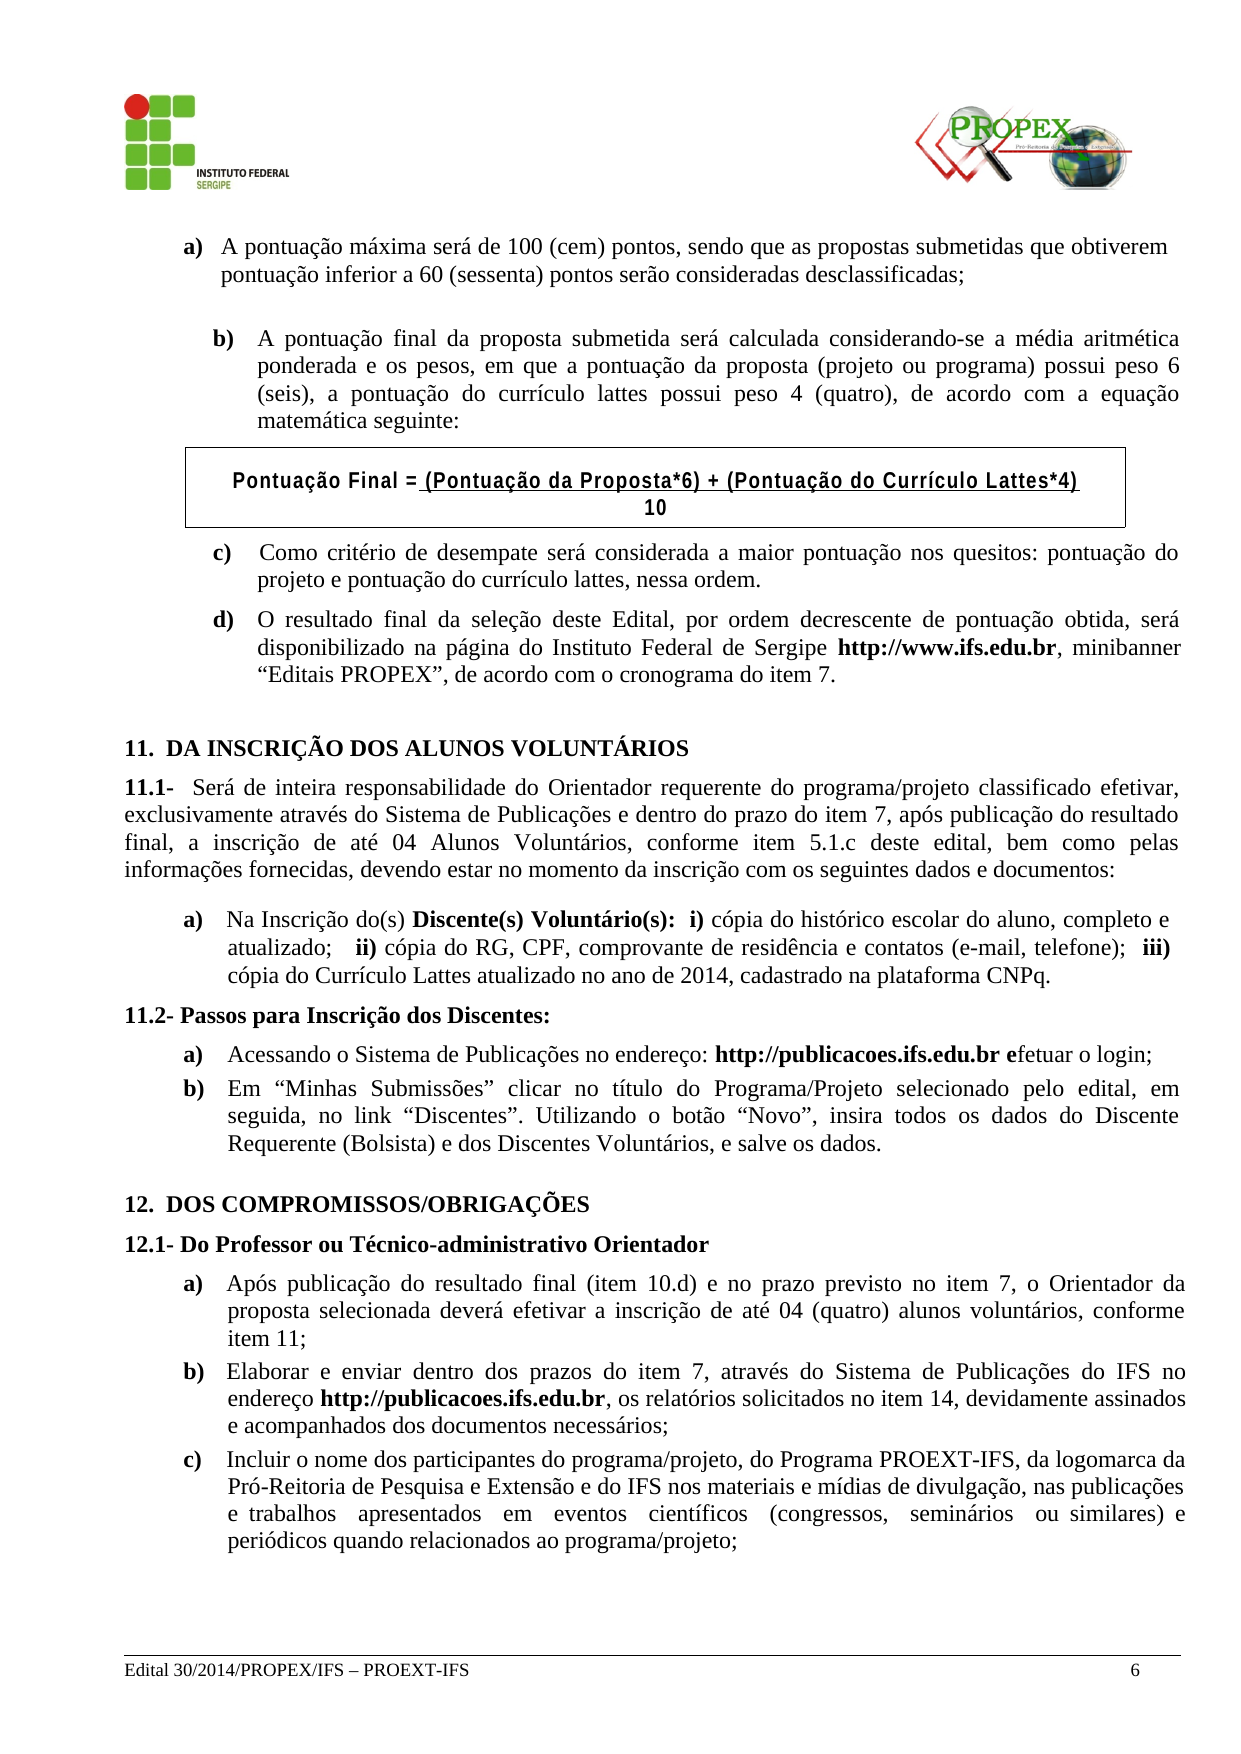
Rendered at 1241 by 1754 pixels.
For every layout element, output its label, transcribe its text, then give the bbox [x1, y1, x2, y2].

list A pontuação máxima será de 100 (cem) pontos, sendo que as propostas submetidas que obtiverem pontuação inferior a 60 (sessenta) pontos serão consideradas desclassificadas; [183, 232, 1170, 287]
text 12. DOS COMPROMISSOS/OBRIGAÇÕES [124, 1190, 1175, 1218]
text a) Acessando o Sistema de Publicações no endereço: http://publicacoes.ifs.edu.br efetuar o login; [183, 1040, 1181, 1067]
text d) O resultado final da seleção deste Edital, por ordem decrescente de pontuação obtida, será disponibilizado na página do Instituto Federal de Sergipe http://www.ifs.edu.br, minibanner “Editais PROPEX”, de acordo com o cronograma do item 7. [213, 605, 1181, 688]
text 11. DA INSCRIÇÃO DOS ALUNOS VOLUNTÁRIOS [124, 734, 1175, 762]
picture [914, 103, 1133, 190]
text b) A pontuação final da proposta submetida será calculada considerando-se a média aritmética ponderada e os pesos, em que a pontuação da proposta (projeto ou programa) possui peso 6 (seis), a pontuação do currículo lattes possui peso 4 (quatro), de acordo com a equação matemática seguinte: [213, 324, 1181, 434]
text c) Como critério de desempate será considerada a maior pontuação nos quesitos: pontuação do projeto e pontuação do currículo lattes, nessa ordem. [213, 538, 1181, 593]
text 12.1- Do Professor ou Técnico-administrativo Orientador [124, 1230, 1181, 1258]
text a) Após publicação do resultado final (item 10.d) e no prazo previsto no item 7, o Orientador da proposta selecionada deverá efetivar a inscrição de até 04 (quatro) alunos voluntários, conforme item 11; [183, 1269, 1187, 1352]
text c) Incluir o nome dos participantes do programa/projeto, do Programa PROEXT-IFS, da logomarca da Pró-Reitoria de Pesquisa e Extensão e do IFS nos materiais e mídias de divulgação, nas publicações e trabalhos apresentados em eventos científicos (congressos, seminários ou similares) e periódicos quando relacionados ao programa/projeto; [183, 1446, 1187, 1554]
text 11.2- Passos para Inscrição dos Discentes: [124, 1001, 1181, 1029]
text b) Elaborar e enviar dentro dos prazos do item 7, através do Sistema de Publicações do IFS no endereço http://publicacoes.ifs.edu.br, os relatórios solicitados no item 14, devidamente assinados e acompanhados dos documentos necessários; [183, 1358, 1187, 1439]
picture [124, 94, 290, 190]
text a) Na Inscrição do(s) Discente(s) Voluntário(s): i) cópia do histórico escolar do aluno, completo e atualizado; ii) cópia do RG, CPF, comprovante de residência e contatos (e-mail, telefone); iii) cópia do Currículo Lattes atualizado no ano de 2014, cadastrado na plataforma CNPq. [183, 906, 1170, 988]
text 11.1- Será de inteira responsabilidade do Orientador requerente do programa/projeto classificado efetivar, exclusivamente através do Sistema de Publicações e dentro do prazo do item 7, após publicação do resultado final, a inscrição de até 04 Alunos Voluntários, conforme item 5.1.c deste edital, bem como pelas informações fornecidas, devendo estar no momento da inscrição com os seguintes dados e documentos: [124, 772, 1181, 883]
text b) Em “Minhas Submissões” clicar no título do Programa/Projeto selecionado pelo edital, em seguida, no link “Discentes”. Utilizando o botão “Novo”, insira todos os dados do Discente Requerente (Bolsista) e dos Discentes Voluntários, e salve os dados. [183, 1074, 1181, 1156]
